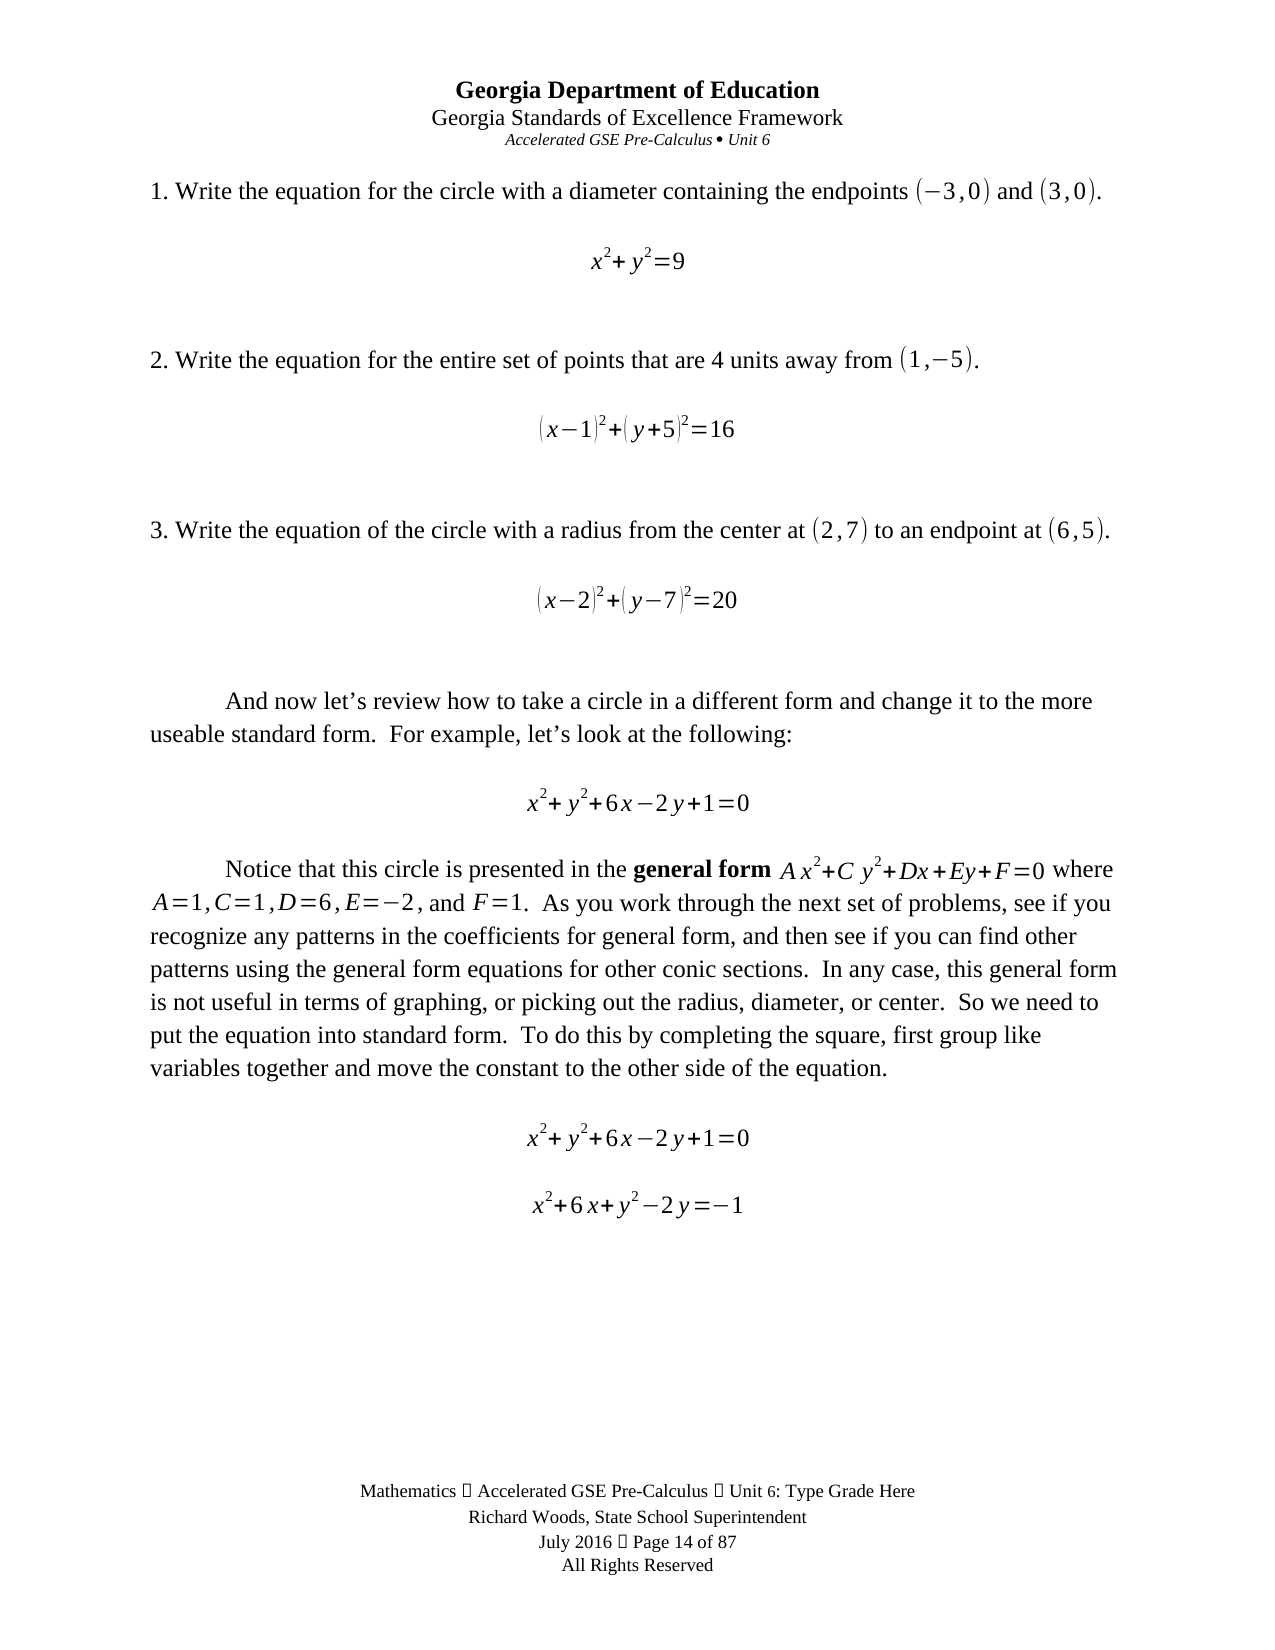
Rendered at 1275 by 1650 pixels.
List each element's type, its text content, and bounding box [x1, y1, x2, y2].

text 1. Write the equation for the circle with a diameter containing the endpoints and . [150, 176, 1125, 206]
text 3. Write the equation of the circle with a radius from the center at to an endpoint at . [150, 515, 1125, 545]
text Notice that this circle is presented in the general form where and . As you work through the next set of problems, see if you recognize any patterns in the coefficients for general form, and then see if you can find other patterns using the general form equations for other conic sections. In any case, this general form is not useful in terms of graphing, or picking out the radius, diameter, or center. So we need to put the equation into standard form. To do this by completing the square, first group like variables together and move the constant to the other side of the equation. [150, 853, 1125, 1082]
text 2. Write the equation for the entire set of points that are 4 units away from . [150, 344, 1125, 374]
text And now let’s review how to take a circle in a different form and change it to the more useable standard form. For example, let’s look at the following: [150, 686, 1125, 747]
